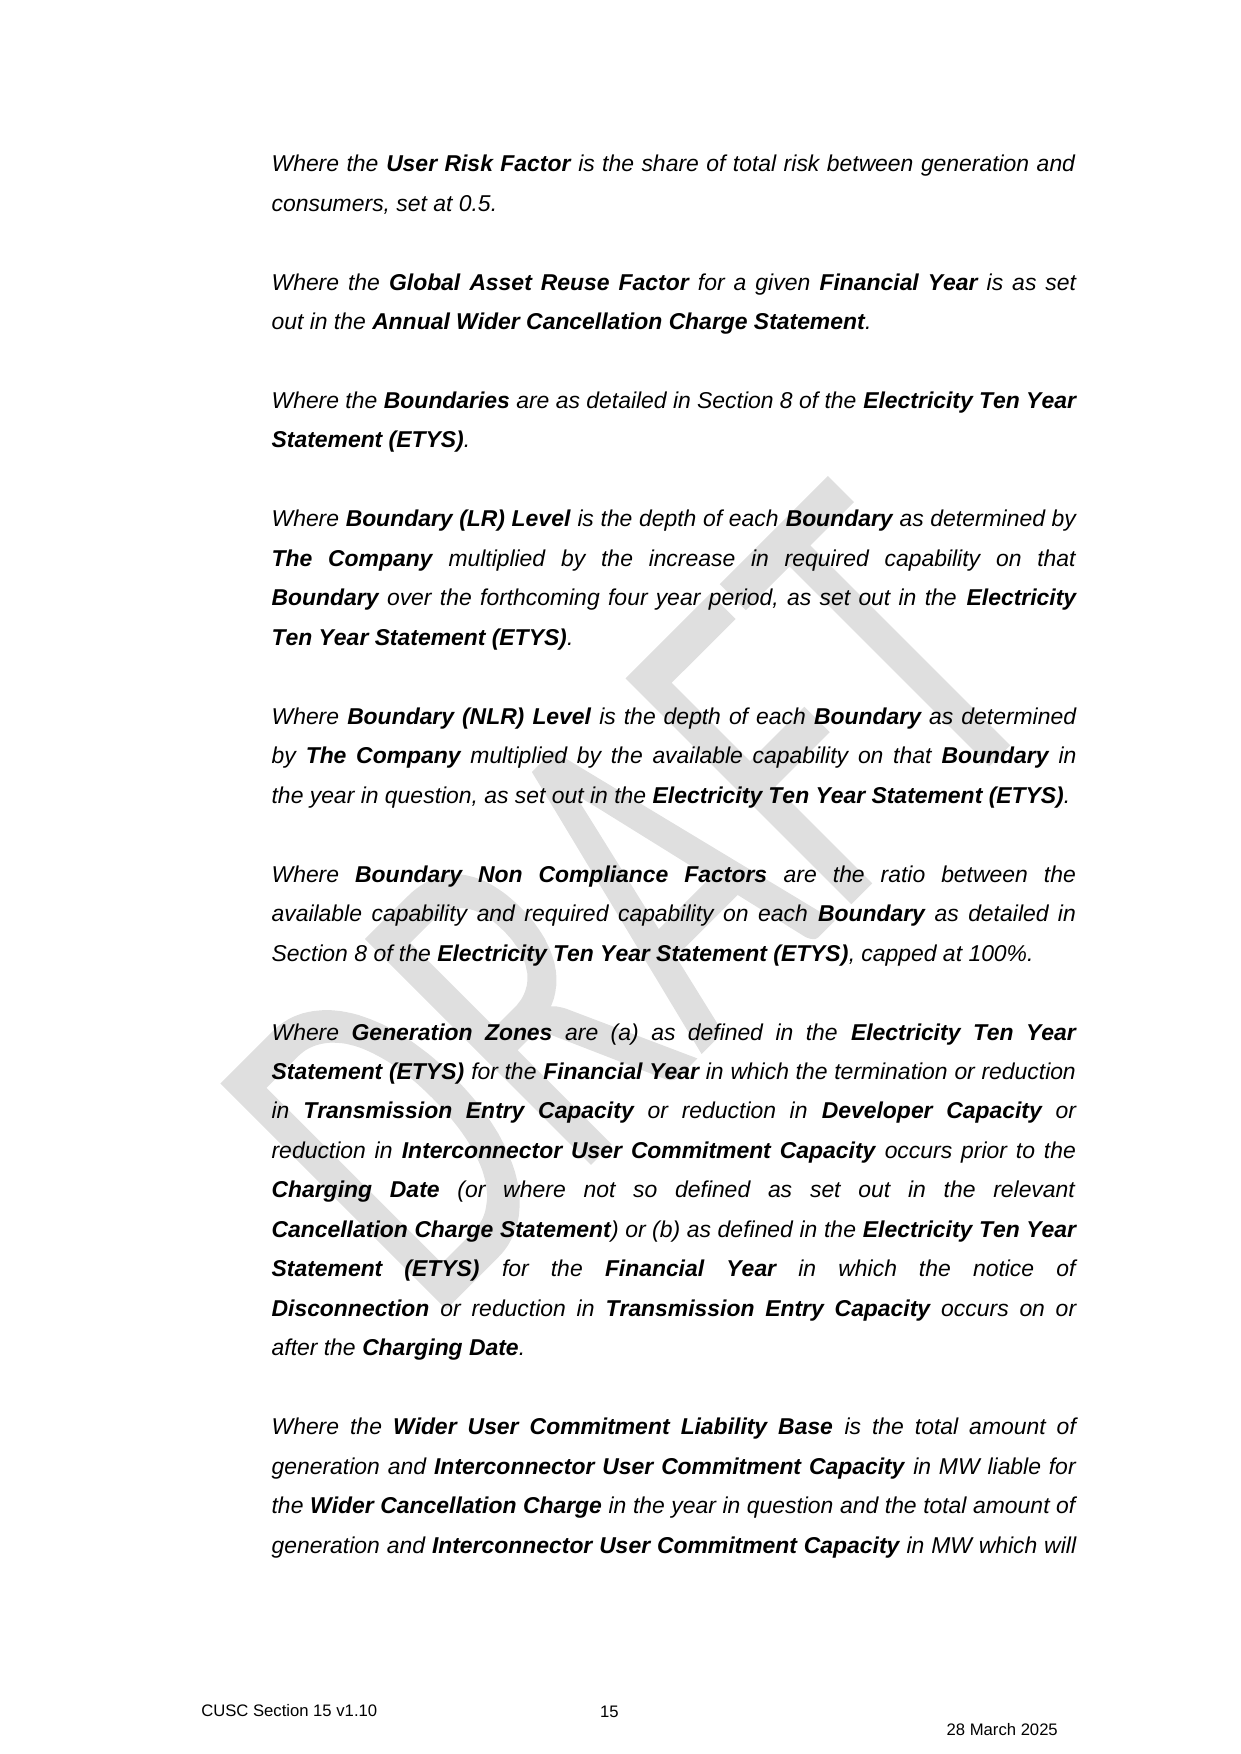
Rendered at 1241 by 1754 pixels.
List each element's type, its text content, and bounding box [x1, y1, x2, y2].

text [271, 1413, 1078, 1558]
text Where Boundary Non Compliance Factors are the ratio between the available capability and required capability on each Boundary as detailed in Section 8 of the Electricity Ten Year Statement (ETYS), capped at 100%. [271, 861, 1078, 966]
text Where Boundary (LR) Level is the depth of each Boundary as determined by The Company multiplied by the increase in required capability on that Boundary over the forthcoming four year period, as set out in the Electricity Ten Year Statement (ETYS). [271, 505, 1078, 650]
text Where the Global Asset Reuse Factor for a given Financial Year is as set out in the Annual Wider Cancellation Charge Statement. [271, 268, 1078, 334]
text Where Boundary (NLR) Level is the depth of each Boundary as determined by The Company multiplied by the available capability on that Boundary in the year in question, as set out in the Electricity Ten Year Statement (ETYS). [271, 703, 1078, 808]
text Where the Boundaries are as detailed in Section 8 of the Electricity Ten Year Statement (ETYS). [271, 387, 1078, 453]
text Where the User Risk Factor is the share of total risk between generation and consumers, set at 0.5. [271, 150, 1078, 216]
text Where Generation Zones are (a) as defined in the Electricity Ten Year Statement (ETYS) for the Financial Year in which the termination or reduction in Transmission Entry Capacity or reduction in Developer Capacity or reduction in Interconnector User Commitment Capacity occurs prior to the Charging Date (or where not so defined as set out in the relevant Cancellation Charge Statement) or (b) as defined in the Electricity Ten Year Statement (ETYS) for the Financial Year in which the notice of Disconnection or reduction in Transmission Entry Capacity occurs on or after the Charging Date. [271, 1018, 1078, 1361]
